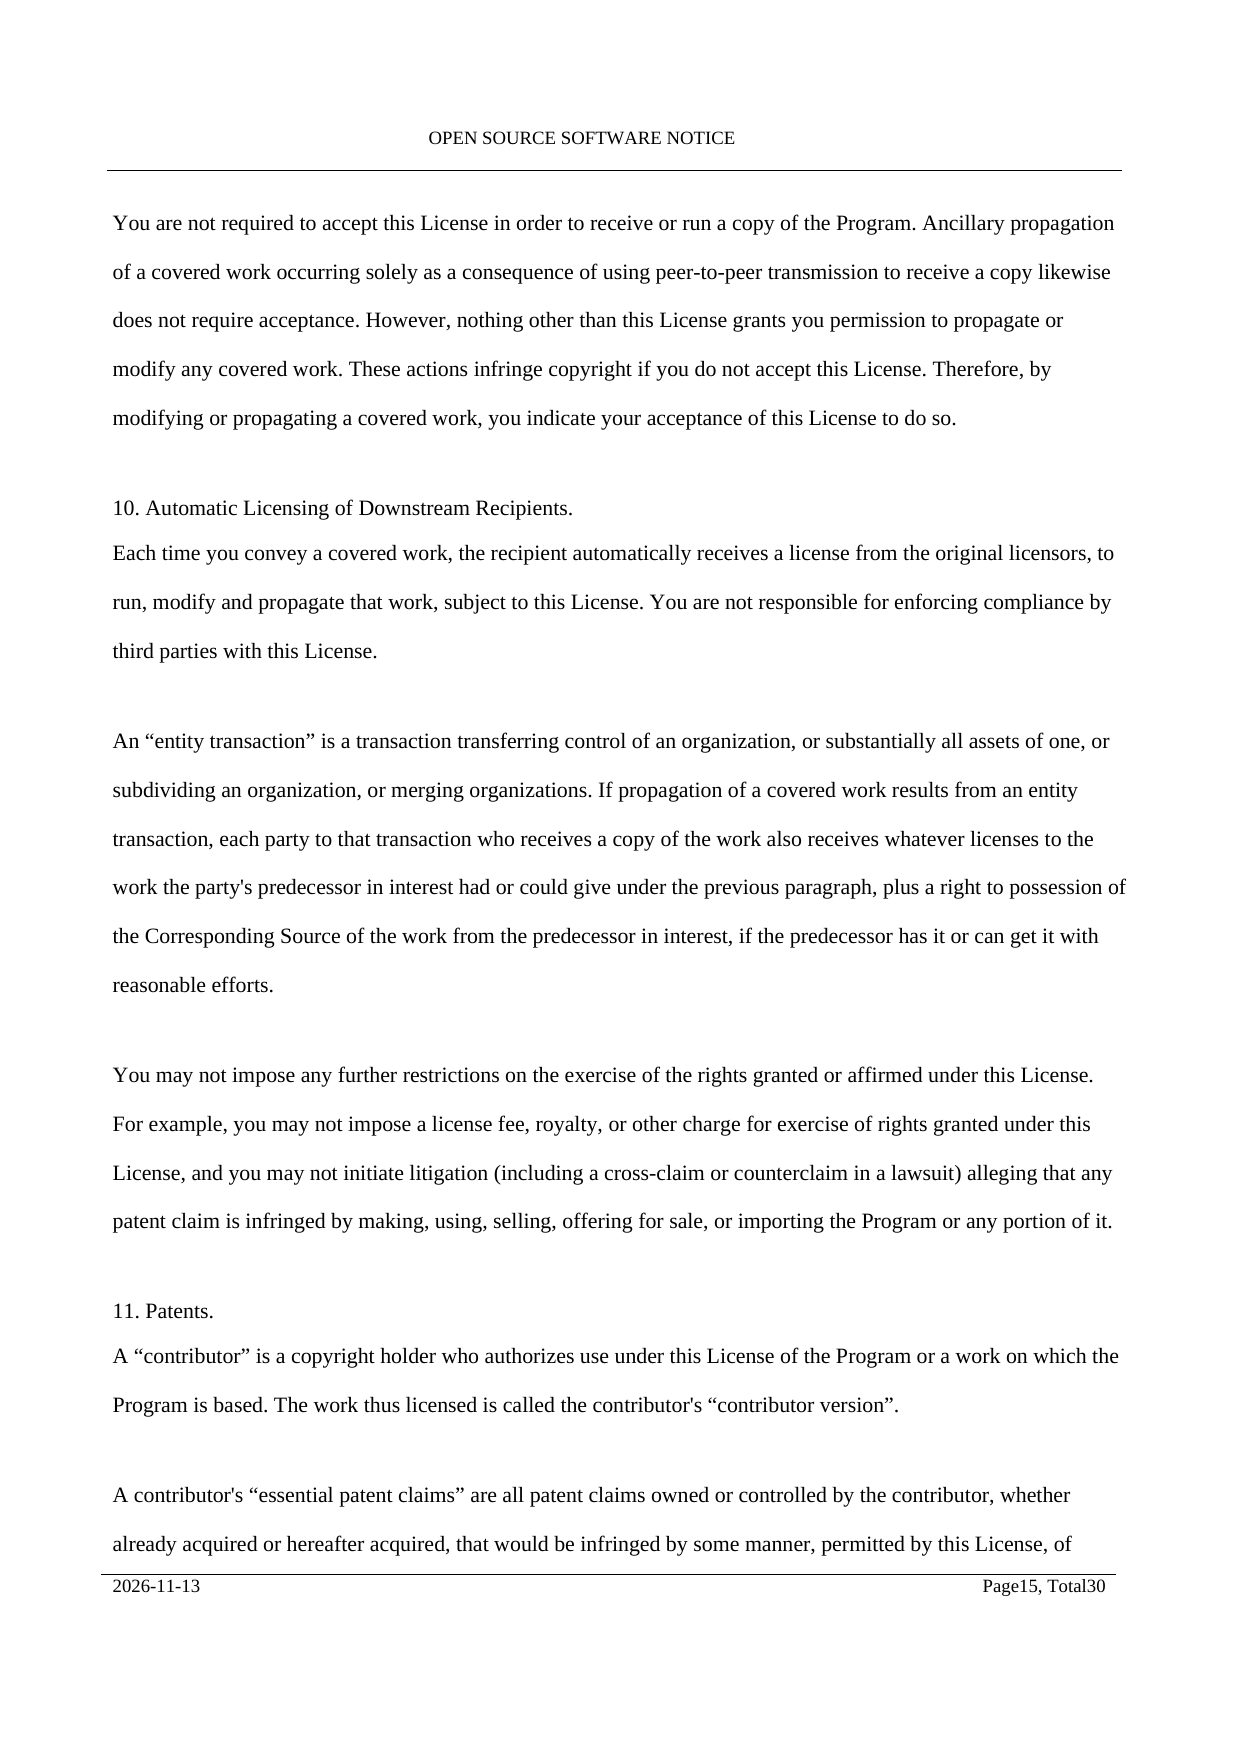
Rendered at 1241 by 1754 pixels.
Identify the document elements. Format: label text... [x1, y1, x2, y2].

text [112, 1479, 1128, 1560]
text You are not required to accept this License in order to receive or run a copy of the Program. Ancillary propagation of a covered work occurring solely as a consequence of using peer-to-peer transmission to receive a copy likewise does not require acceptance. However, nothing other than this License grants you permission to propagate or modify any covered work. These actions infringe copyright if you do not accept this License. Therefore, by modifying or propagating a covered work, you indicate your acceptance of this License to do so. [112, 206, 1128, 434]
text 10. Automatic Licensing of Downstream Recipients. [112, 492, 1128, 524]
text A “contributor” is a copyright holder who authorizes use under this License of the Program or a work on which the Program is based. The work thus licensed is called the contributor's “contributor version”. [112, 1340, 1128, 1421]
text You may not impose any further restrictions on the exercise of the rights granted or affirmed under this License. For example, you may not impose a license fee, royalty, or other charge for exercise of rights granted under this License, and you may not initiate litigation (including a cross-claim or counterclaim in a lawsuit) alleging that any patent claim is infringed by making, using, selling, offering for sale, or importing the Program or any portion of it. [112, 1058, 1128, 1237]
text An “entity transaction” is a transaction transferring control of an organization, or substantially all assets of one, or subdividing an organization, or merging organizations. If propagation of a covered work results from an entity transaction, each party to that transaction who receives a copy of the work also receives whatever licenses to the work the party's predecessor in interest had or could give under the previous paragraph, plus a right to possession of the Corresponding Source of the work from the predecessor in interest, if the predecessor has it or can get it with reasonable efforts. [112, 724, 1128, 1001]
text Each time you convey a covered work, the recipient automatically receives a license from the original licensors, to run, modify and propagate that work, subject to this License. You are not responsible for enforcing compliance by third parties with this License. [112, 537, 1128, 667]
text 11. Patents. [112, 1295, 1128, 1327]
